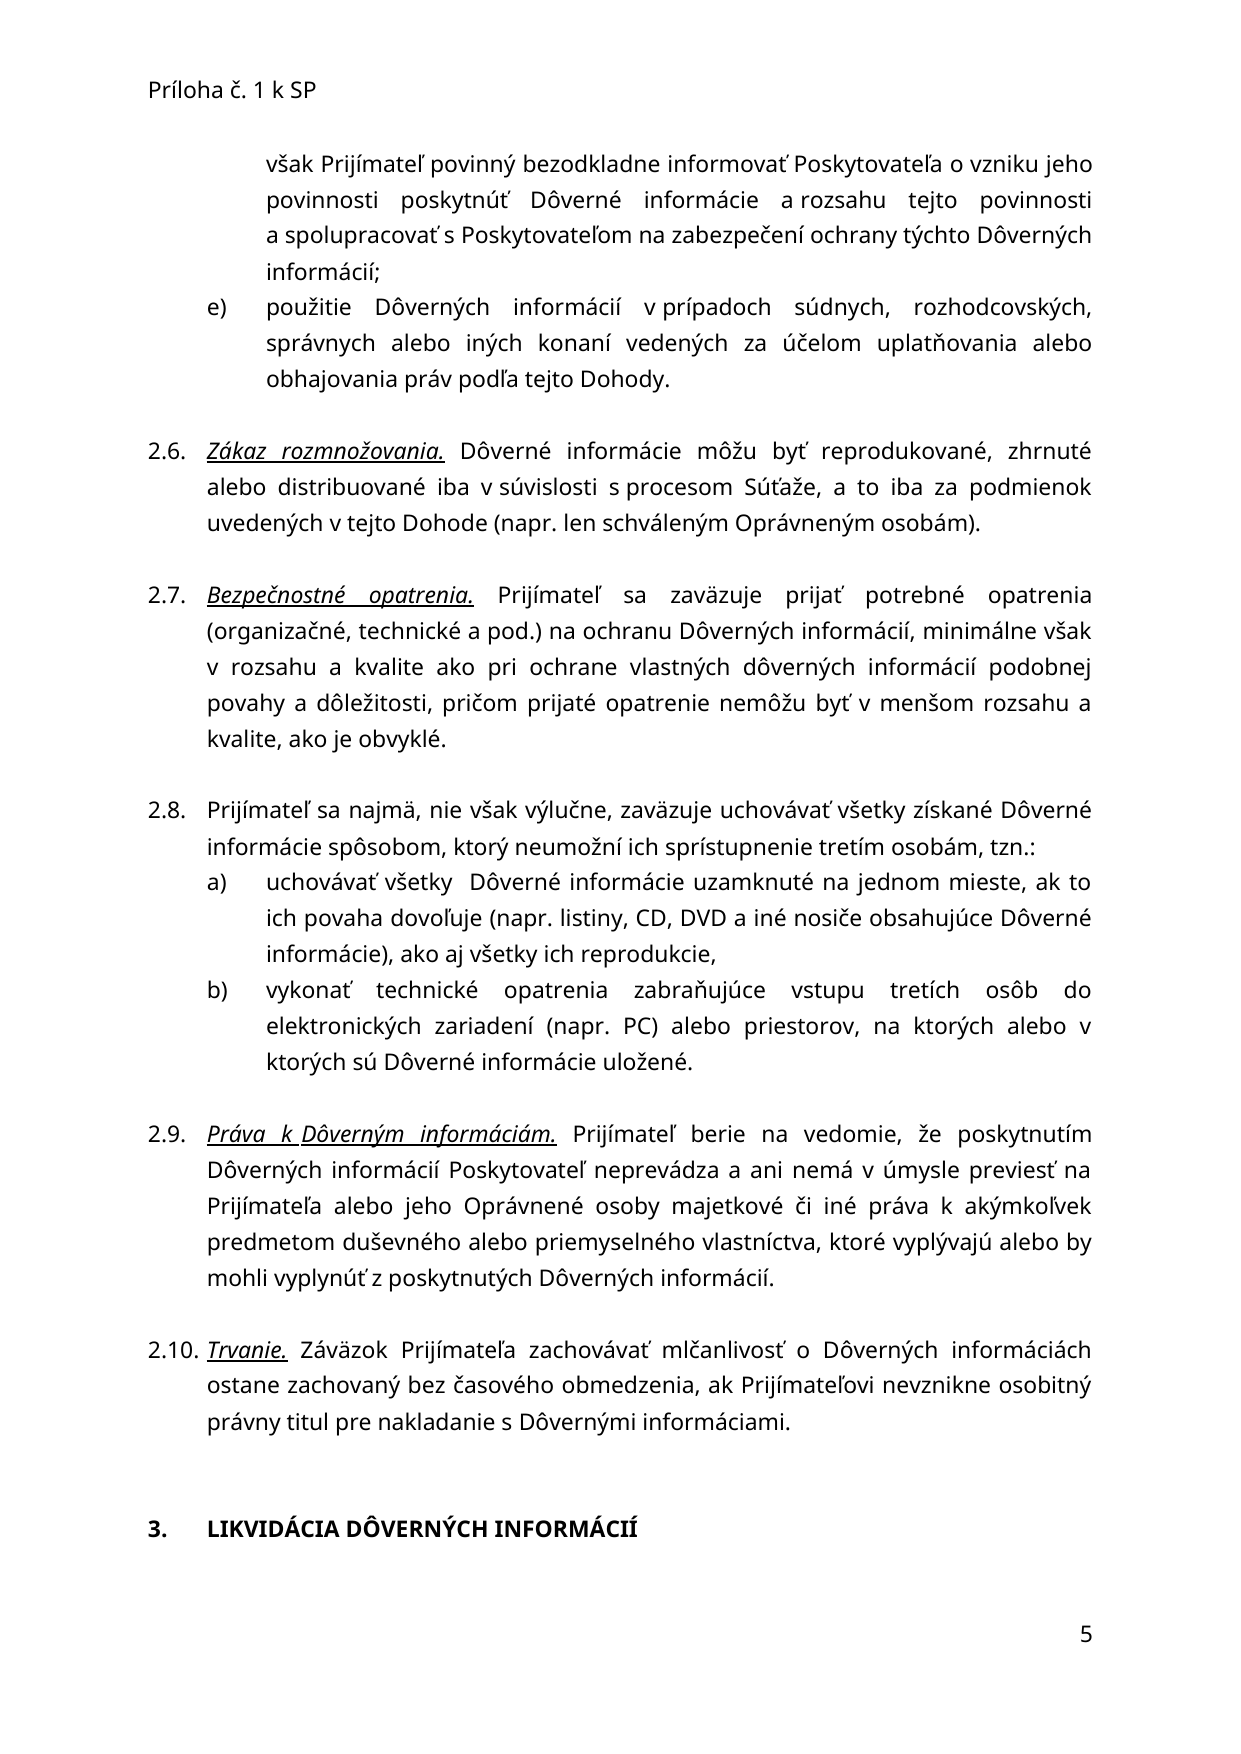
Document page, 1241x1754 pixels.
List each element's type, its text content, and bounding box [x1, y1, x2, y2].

list LiKVIDÁCIA DôVERNÝCH INFORMáCIÍ [148, 1513, 1093, 1544]
list uchovávať všetky Dôverné informácie uzamknuté na jednom mieste, ak to ich povaha dovoľuje (napr. listiny, CD, DVD a iné nosiče obsahujúce Dôverné informácie), ako aj všetky ich reprodukcie, [207, 866, 1093, 969]
list Trvanie. Záväzok Prijímateľa zachovávať mlčanlivosť o Dôverných informáciách ostane zachovaný bez časového obmedzenia, ak Prijímateľovi nevznikne osobitný právny titul pre nakladanie s Dôvernými informáciami. [148, 1333, 1093, 1437]
list Zákaz rozmnožovania. Dôverné informácie môžu byť reprodukované, zhrnuté alebo distribuované iba v súvislosti s procesom Súťaže, a to iba za podmienok uvedených v tejto Dohode (napr. len schváleným Oprávneným osobám). [148, 435, 1093, 538]
list použitie Dôverných informácií v prípadoch súdnych, rozhodcovských, správnych alebo iných konaní vedených za účelom uplatňovania alebo obhajovania práv podľa tejto Dohody. [207, 291, 1093, 394]
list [207, 148, 1093, 287]
list Bezpečnostné opatrenia. Prijímateľ sa zaväzuje prijať potrebné opatrenia (organizačné, technické a pod.) na ochranu Dôverných informácií, minimálne však v rozsahu a kvalite ako pri ochrane vlastných dôverných informácií podobnej povahy a dôležitosti, pričom prijaté opatrenie nemôžu byť v menšom rozsahu a kvalite, ako je obvyklé. [148, 579, 1093, 754]
list Prijímateľ sa najmä, nie však výlučne, zaväzuje uchovávať všetky získané Dôverné informácie spôsobom, ktorý neumožní ich sprístupnenie tretím osobám, tzn.: [148, 794, 1093, 862]
list vykonať technické opatrenia zabraňujúce vstupu tretích osôb do elektronických zariadení (napr. PC) alebo priestorov, na ktorých alebo v ktorých sú Dôverné informácie uložené. [207, 974, 1093, 1077]
list Práva k Dôverným informáciám. Prijímateľ berie na vedomie, že poskytnutím Dôverných informácií Poskytovateľ neprevádza a ani nemá v úmysle previesť na Prijímateľa alebo jeho Oprávnené osoby majetkové či iné práva k akýmkoľvek predmetom duševného alebo priemyselného vlastníctva, ktoré vyplývajú alebo by mohli vyplynúť z poskytnutých Dôverných informácií. [148, 1118, 1093, 1293]
